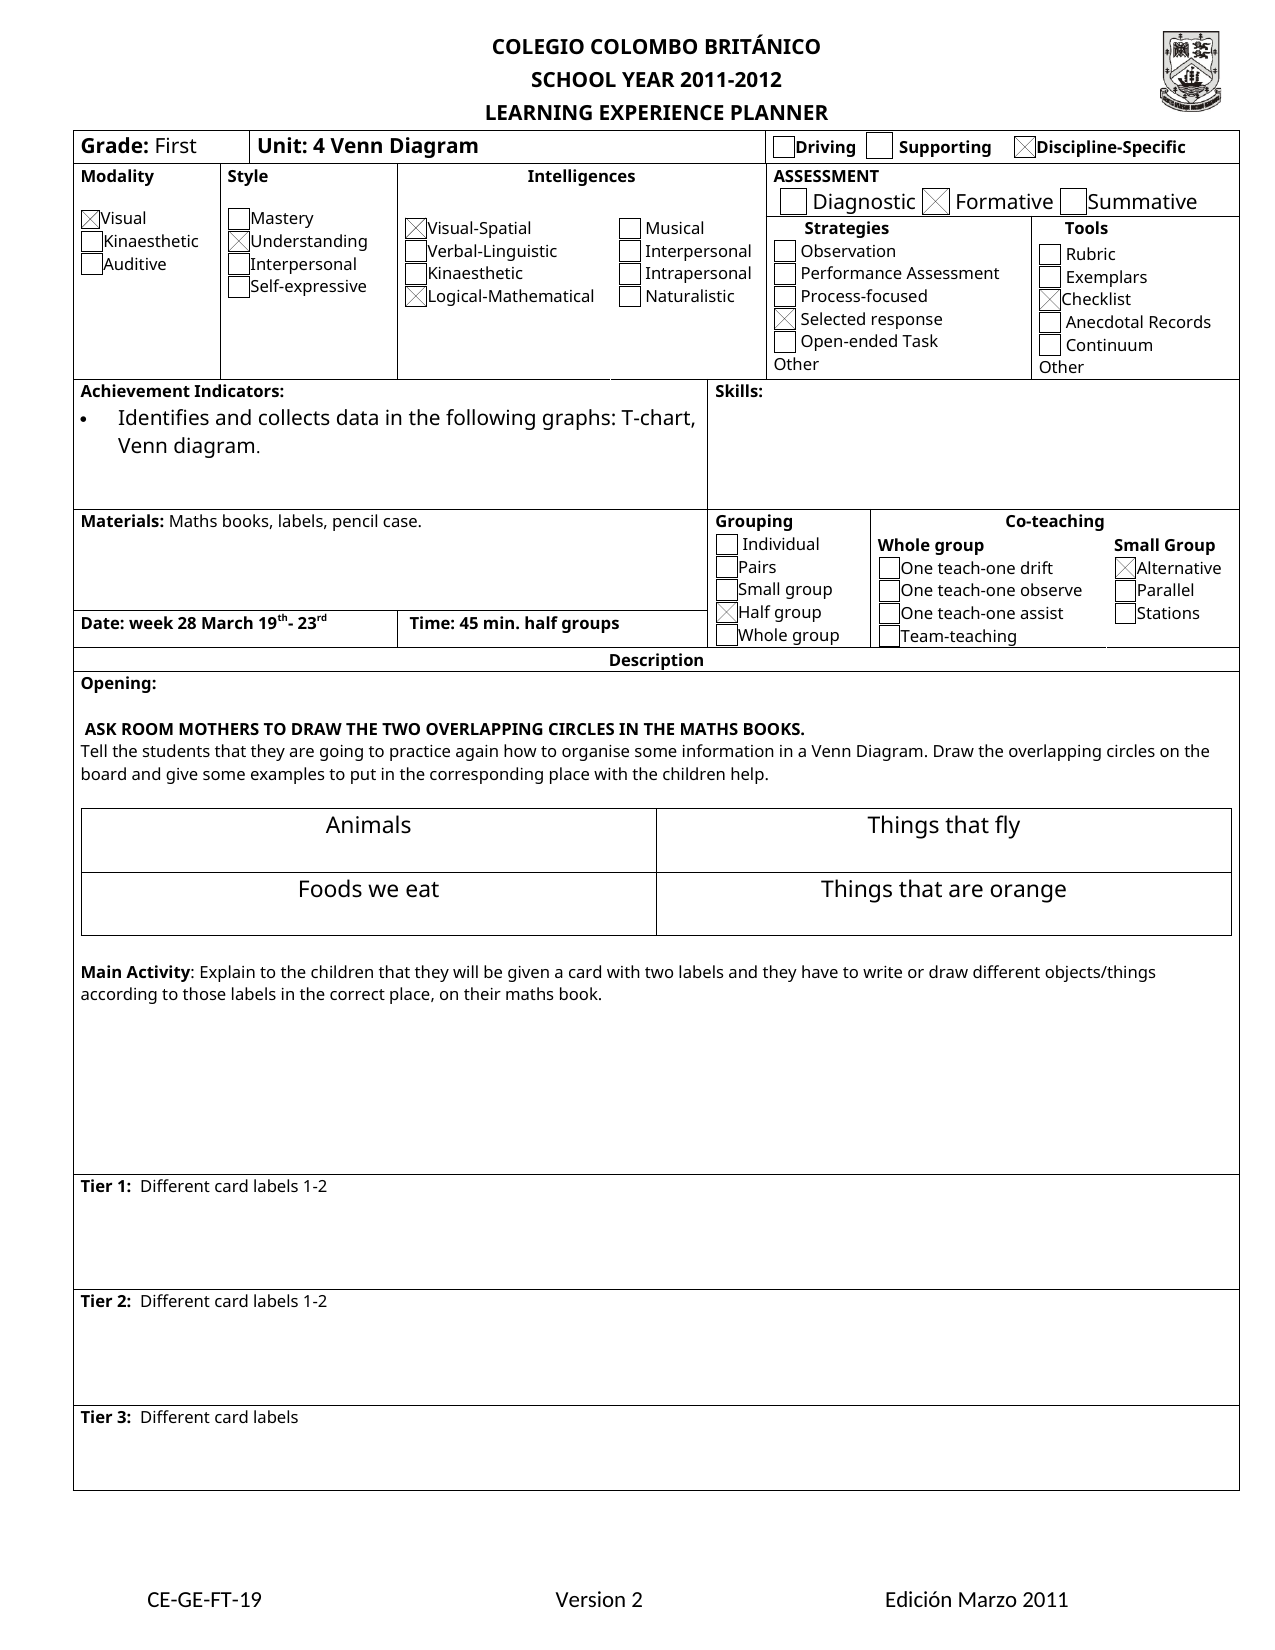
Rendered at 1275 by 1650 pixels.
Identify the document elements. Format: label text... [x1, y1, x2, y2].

table_cell Achievement Indicators: Identifies and collects data in the following graphs: T-chart, Venn diagram. [74, 380, 707, 509]
table_cell Grouping Individual Pairs Small group Half group Whole group [708, 510, 870, 647]
table_cell Opening: ASK ROOM MOTHERS TO DRAW THE TWO OVERLAPPING CIRCLES IN THE MATHS BOOKS. Tell the students that they are going to practice again how to organise some information in a Venn Diagram. Draw the overlapping circles on the board and give some examples to put in the corresponding place with the children help. [74, 672, 1239, 936]
table_cell Strategies Observation Performance Assessment Process-focused Selected response Open-ended Task Other [767, 217, 1031, 379]
table_cell Tier 3: Different card labels [74, 1406, 1239, 1490]
table_cell Whole group One teach-one drift One teach-one observe One teach-one assist Team-teaching [871, 534, 1106, 647]
table_cell Driving Supporting Discipline-Specific [766, 131, 1239, 163]
table_cell Grade: First [74, 131, 249, 163]
table_cell Intelligences [398, 164, 766, 216]
table_cell Materials: Maths books, labels, pencil case. [74, 510, 707, 610]
table_cell Unit: 4 Venn Diagram [250, 131, 765, 163]
table_cell Main Activity: Explain to the children that they will be given a card with two labels and they have to write or draw different objects/things according to those labels in the correct place, on their maths book. [74, 938, 1239, 1174]
table_cell Tier 2: Different card labels 1-2 [74, 1290, 1239, 1404]
table_cell Small Group Alternative Parallel Stations [1107, 534, 1239, 647]
table_cell Tier 1: Different card labels 1-2 [74, 1175, 1239, 1288]
picture [1160, 31, 1222, 112]
table_cell Time: 45 min. half groups [398, 611, 707, 647]
table_cell Musical Interpersonal Intrapersonal Naturalistic [611, 217, 766, 379]
table_cell Visual-Spatial Verbal-Linguistic Kinaesthetic Logical-Mathematical [398, 217, 610, 379]
table_cell Date: week 28 March 19th- 23rd [74, 611, 397, 647]
table_cell Co-teaching [871, 510, 1239, 533]
table_cell Description [74, 648, 1239, 671]
table_cell ASSESSMENT Diagnostic Formative Summative [767, 164, 1239, 216]
table_cell Skills: [708, 380, 1239, 509]
table_cell Tools Rubric Exemplars Checklist Anecdotal Records Continuum Other [1032, 217, 1239, 379]
table_cell Style Mastery Understanding Interpersonal Self-expressive [221, 164, 397, 379]
table_cell Modality Visual Kinaesthetic Auditive [74, 164, 220, 379]
table_header COLEGIO COLOMBO BRITÁNICO SCHOOL YEAR 2011-2012 LEARNING EXPERIENCE PLANNER [74, 33, 1239, 130]
